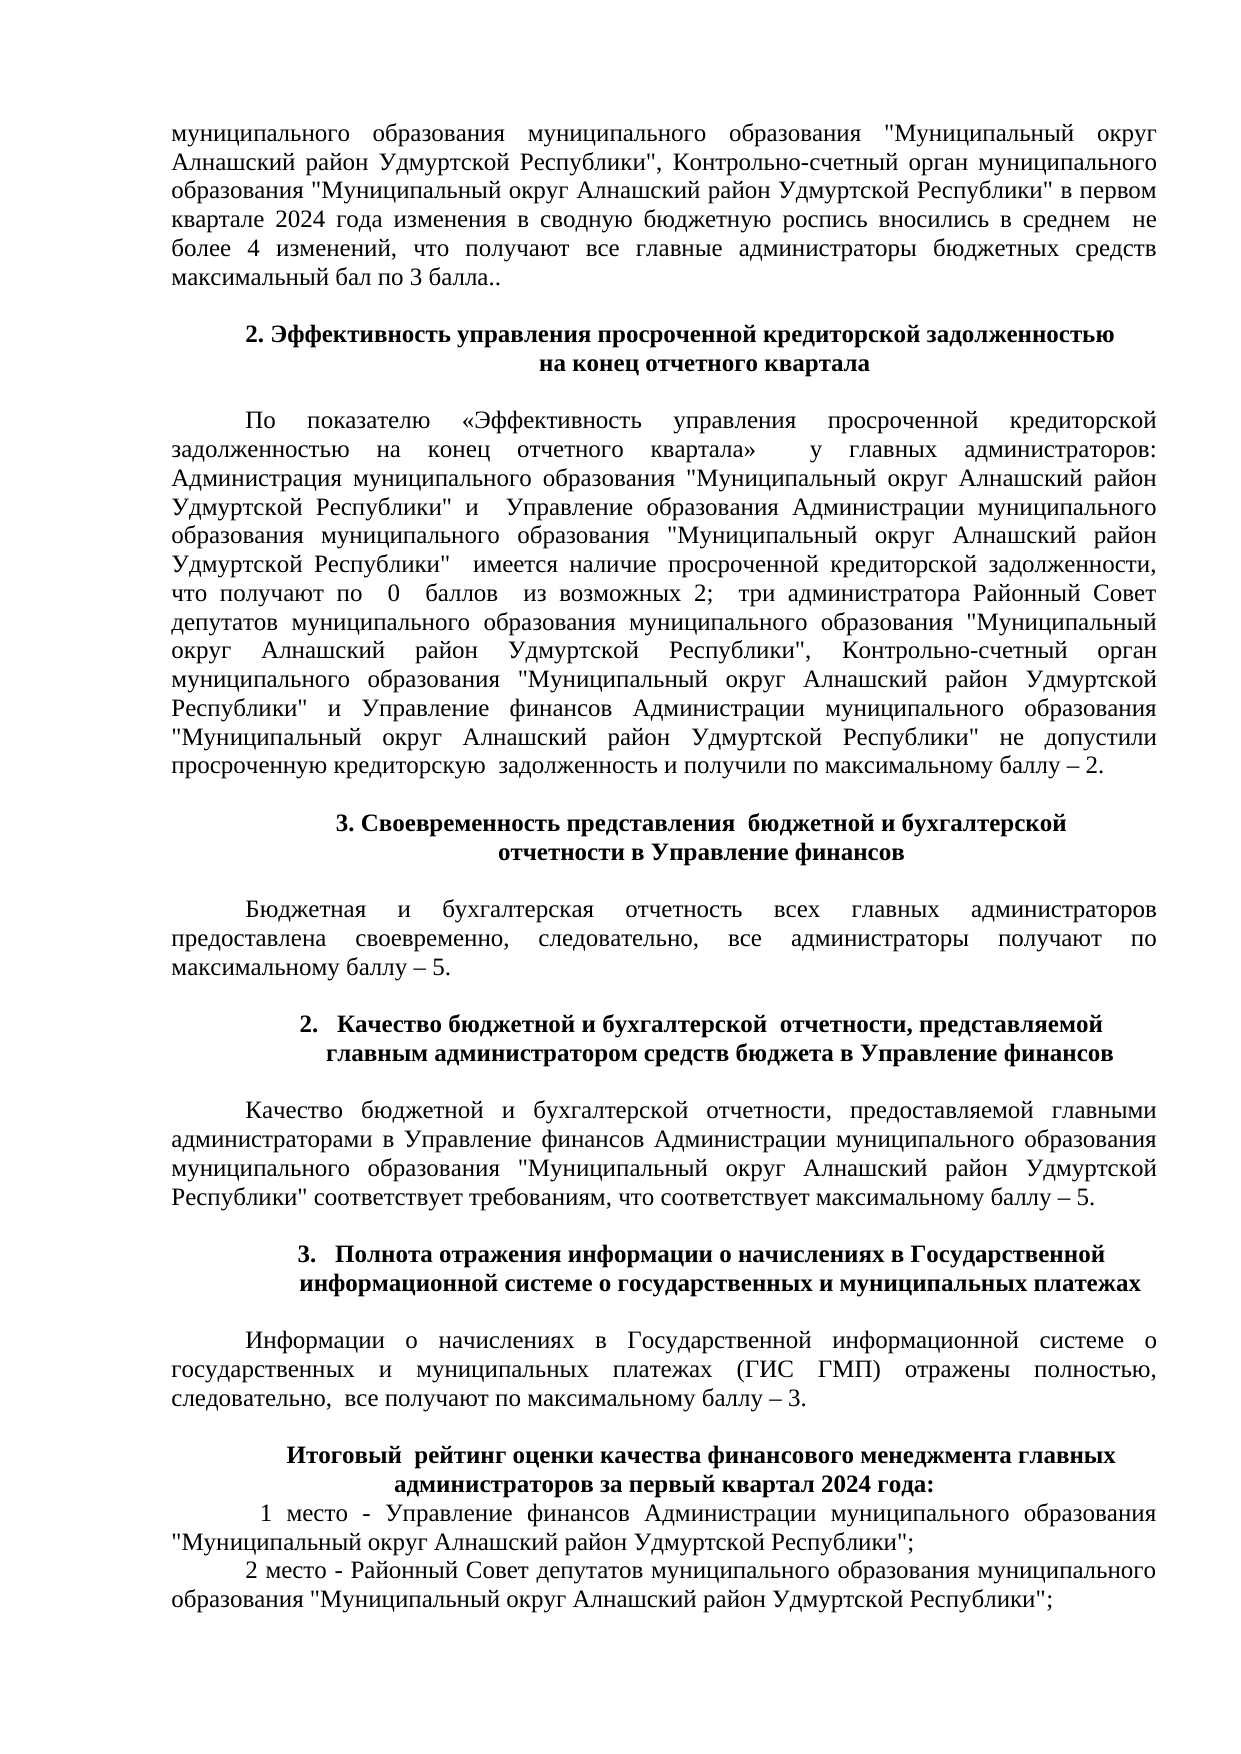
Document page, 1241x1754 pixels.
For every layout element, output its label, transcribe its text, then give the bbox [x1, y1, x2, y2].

text 2. Эффективность управления просроченной кредиторской задолженностью [171, 319, 1157, 348]
list Качество бюджетной и бухгалтерской отчетности, представляемой главным администратором средств бюджета в Управление финансов [245, 1009, 1157, 1067]
text на конец отчетного квартала [171, 348, 1157, 377]
list Полнота отражения информации о начислениях в Государственной информационной системе о государственных и муниципальных платежах [245, 1239, 1157, 1297]
text 3. Своевременность представления бюджетной и бухгалтерской [171, 808, 1157, 837]
text отчетности в Управление финансов [171, 837, 1157, 866]
text 2 место - Районный Совет депутатов муниципального образования муниципального образования "Муниципальный округ Алнашский район Удмуртской Республики"; [171, 1556, 1157, 1613]
text Информации о начислениях в Государственной информационной системе о государственных и муниципальных платежах (ГИС ГМП) отражены полностью, следовательно, все получают по максимальному баллу – 3. [171, 1326, 1157, 1412]
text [171, 118, 1157, 291]
list Качество бюджетной и бухгалтерской отчетности, предоставляемой главными администраторами в Управление финансов Администрации муниципального образования муниципального образования "Муниципальный округ Алнашский район Удмуртской Республики" соответствует требованиям, что соответствует максимальному баллу – 5. [171, 1096, 1157, 1211]
text Итоговый рейтинг оценки качества финансового менеджмента главных администраторов за первый квартал 2024 года: [171, 1441, 1157, 1498]
text 1 место - Управление финансов Администрации муниципального образования "Муниципальный округ Алнашский район Удмуртской Республики"; [171, 1498, 1157, 1556]
text Бюджетная и бухгалтерская отчетность всех главных администраторов предоставлена своевременно, следовательно, все администраторы получают по максимальному баллу – 5. [171, 894, 1157, 981]
text По показателю «Эффективность управления просроченной кредиторской задолженностью на конец отчетного квартала» у главных администраторов: Администрация муниципального образования "Муниципальный округ Алнашский район Удмуртской Республики" и Управление образования Администрации муниципального образования муниципального образования "Муниципальный округ Алнашский район Удмуртской Республики" имеется наличие просроченной кредиторской задолженности, что получают по 0 баллов из возможных 2; три администратора Районный Совет депутатов муниципального образования муниципального образования "Муниципальный округ Алнашский район Удмуртской Республики", Контрольно-счетный орган муниципального образования "Муниципальный округ Алнашский район Удмуртской Республики" и Управление финансов Администрации муниципального образования "Муниципальный округ Алнашский район Удмуртской Республики" не допустили просроченную кредиторскую задолженность и получили по максимальному баллу – 2. [171, 406, 1157, 779]
